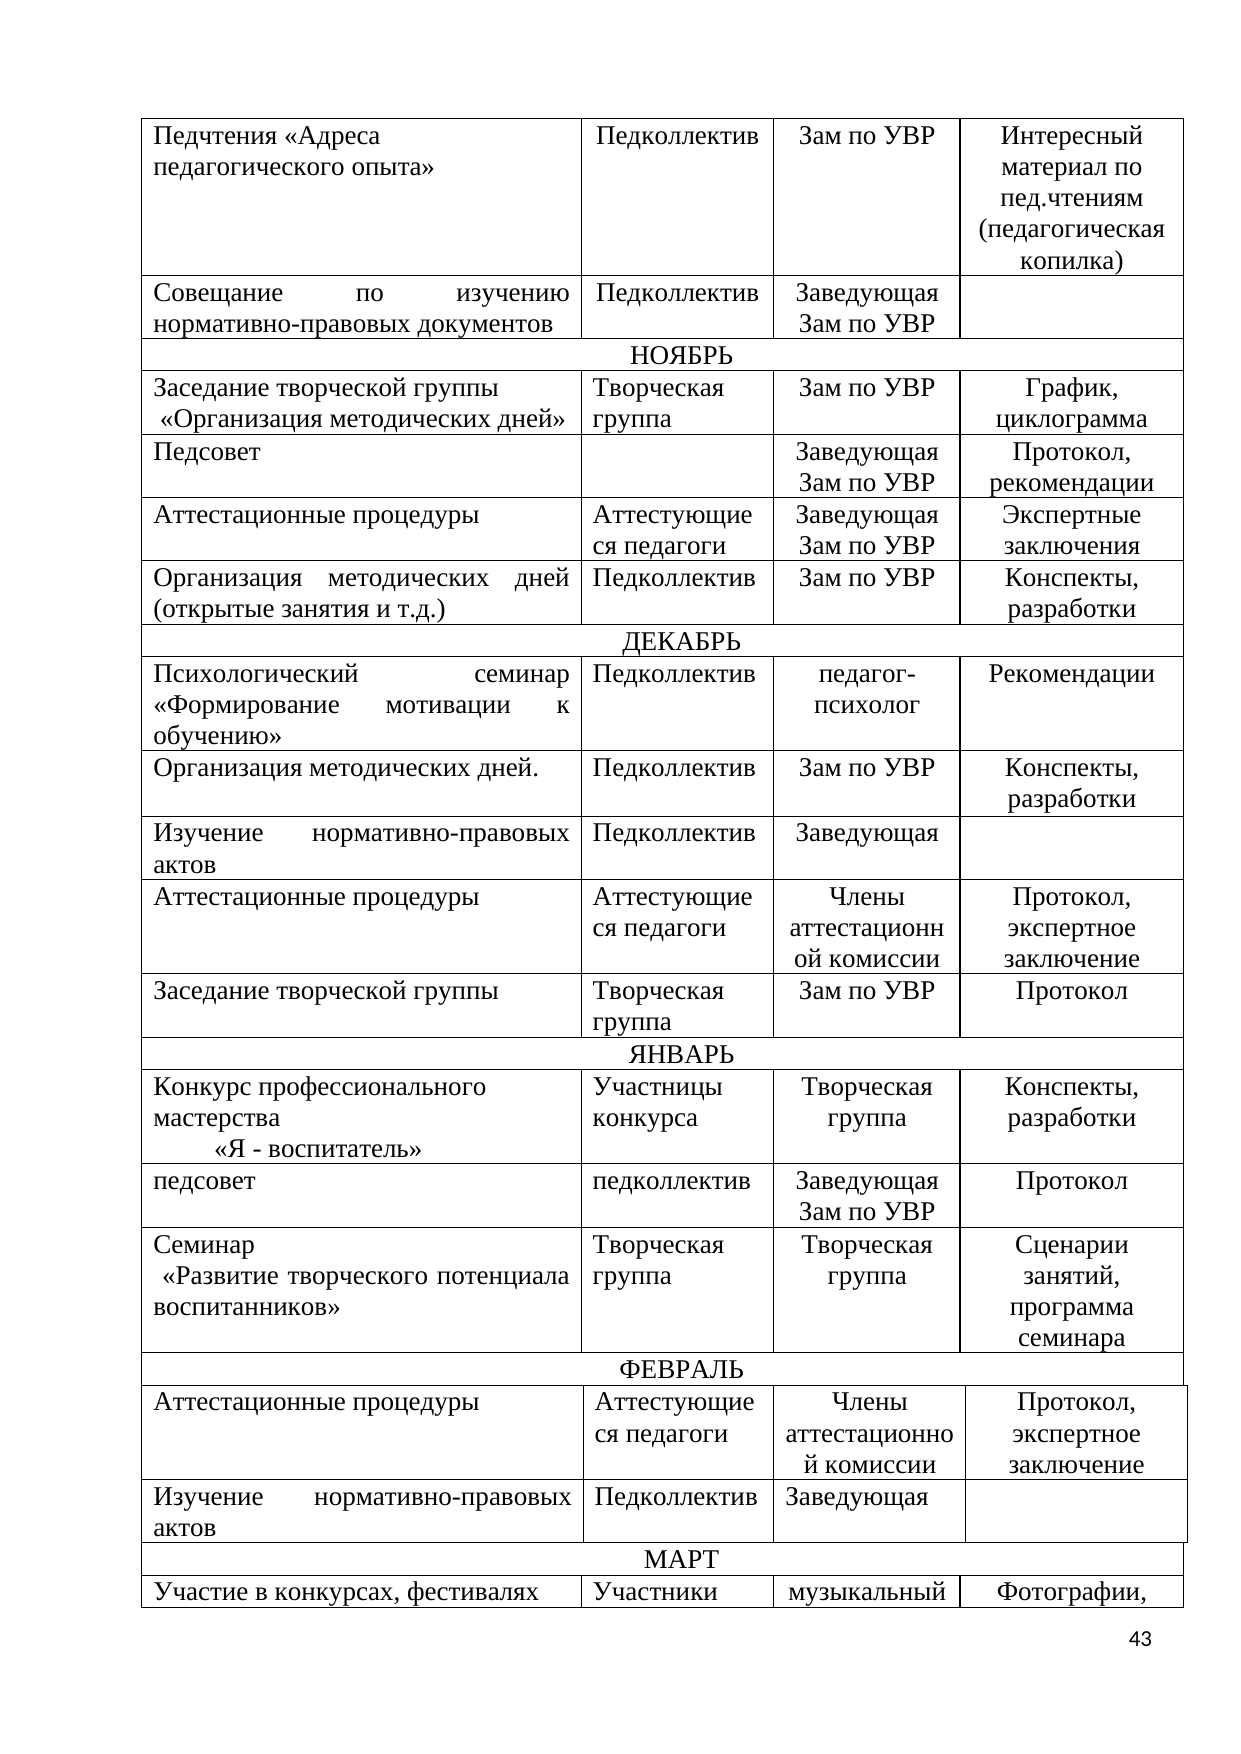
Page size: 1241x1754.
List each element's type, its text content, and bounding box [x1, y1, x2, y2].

table_cell [961, 817, 1183, 879]
table_cell Заведующая [774, 817, 959, 879]
table_cell педколлектив [582, 1164, 773, 1227]
table_cell Заседание творческой группы [142, 974, 581, 1037]
table_cell Зам по УВР [774, 974, 959, 1037]
table_cell Психологический семинар «Формирование мотивации к обучению» [142, 657, 581, 750]
table_cell [582, 435, 773, 497]
table_cell Творческая группа [582, 371, 773, 434]
table_cell Участницы конкурса [582, 1070, 773, 1163]
table_cell Сценарии занятий, программа семинара [961, 1228, 1183, 1352]
table_cell педагог-психолог [774, 657, 959, 750]
table_cell Зам по УВР [774, 751, 959, 816]
table_cell Протокол, экспертное заключение [966, 1386, 1187, 1479]
table_cell Педколлектив [582, 751, 773, 816]
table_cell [142, 1576, 581, 1607]
table_cell Заведующая Зам по УВР [774, 435, 959, 497]
table_cell [966, 1480, 1187, 1542]
table_cell Педколлектив [582, 657, 773, 750]
table_cell Организация методических дней (открытые занятия и т.д.) [142, 561, 581, 624]
table_cell Аттестующиеся педагоги [582, 880, 773, 973]
table_cell НОЯБРЬ [142, 339, 1183, 370]
table_cell Аттестационные процедуры [142, 880, 581, 973]
table_cell Зам по УВР [774, 371, 959, 434]
table_cell Заседание творческой группы «Организация методических дней» [142, 371, 581, 434]
table_cell Педколлектив [584, 1480, 773, 1542]
table_cell ЯНВАРЬ [142, 1038, 1183, 1069]
table_cell Творческая группа [582, 1228, 773, 1352]
table_cell Педколлектив [582, 561, 773, 624]
table_cell Педколлектив [582, 119, 773, 275]
table_cell Педчтения «Адреса педагогического опыта» [142, 119, 581, 275]
table_cell Заведующая Зам по УВР [774, 276, 959, 338]
table_cell Совещание по изучению нормативно-правовых документов [142, 276, 581, 338]
table_cell [961, 276, 1183, 338]
table_cell Зам по УВР [774, 561, 959, 624]
table_cell Заведующая Зам по УВР [774, 1164, 959, 1227]
table_cell Аттестующиеся педагоги [582, 498, 773, 560]
table_cell Зам по УВР [774, 119, 959, 275]
table_cell Конкурс профессионального мастерства «Я - воспитатель» [142, 1070, 581, 1163]
table_cell Экспертные заключения [961, 498, 1183, 560]
table_cell Конспекты, разработки [961, 1070, 1183, 1163]
table_cell Протокол [961, 1164, 1183, 1227]
table_cell Организация методических дней. [142, 751, 581, 816]
table_cell ФЕВРАЛЬ [142, 1353, 1183, 1384]
table_cell Конспекты, разработки [961, 751, 1183, 816]
table_cell Творческая группа [582, 974, 773, 1037]
table_cell Творческая группа [774, 1228, 959, 1352]
table_cell Фотографии, призы [961, 1576, 1183, 1607]
table_cell Творческая группа [774, 1070, 959, 1163]
table_cell Аттестационные процедуры [142, 498, 581, 560]
table_cell Протокол [961, 974, 1183, 1037]
table_cell Педколлектив [582, 276, 773, 338]
table_cell ДЕКАБРЬ [142, 625, 1183, 656]
table_cell педсовет [142, 1164, 581, 1227]
table_cell Педсовет [142, 435, 581, 497]
table_cell Рекомендации [961, 657, 1183, 750]
table_cell Протокол, рекомендации [961, 435, 1183, 497]
table_cell Аттестационные процедуры [142, 1386, 583, 1479]
table_cell Члены аттестационной комиссии [774, 1386, 965, 1479]
table_cell Педколлектив [582, 817, 773, 879]
table_cell Протокол, экспертное заключение [961, 880, 1183, 973]
table_cell Семинар «Развитие творческого потенциала воспитанников» [142, 1228, 581, 1352]
table_cell Члены аттестационной комиссии [774, 880, 959, 973]
table_cell МАРТ [142, 1543, 1183, 1574]
table_cell Заведующая [774, 1480, 965, 1542]
table_cell Конспекты, разработки [961, 561, 1183, 624]
table_cell Заведующая Зам по УВР [774, 498, 959, 560]
table_cell Изучение нормативно-правовых актов [142, 1480, 583, 1542]
table_cell Интересный материал по пед.чтениям (педагогическая копилка) [961, 119, 1183, 275]
table_cell Аттестующиеся педагоги [584, 1386, 773, 1479]
table_cell Участники конкурсов [582, 1576, 773, 1607]
table_cell Изучение нормативно-правовых актов [142, 817, 581, 879]
table_cell График, циклограмма [961, 371, 1183, 434]
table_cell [774, 1576, 959, 1607]
